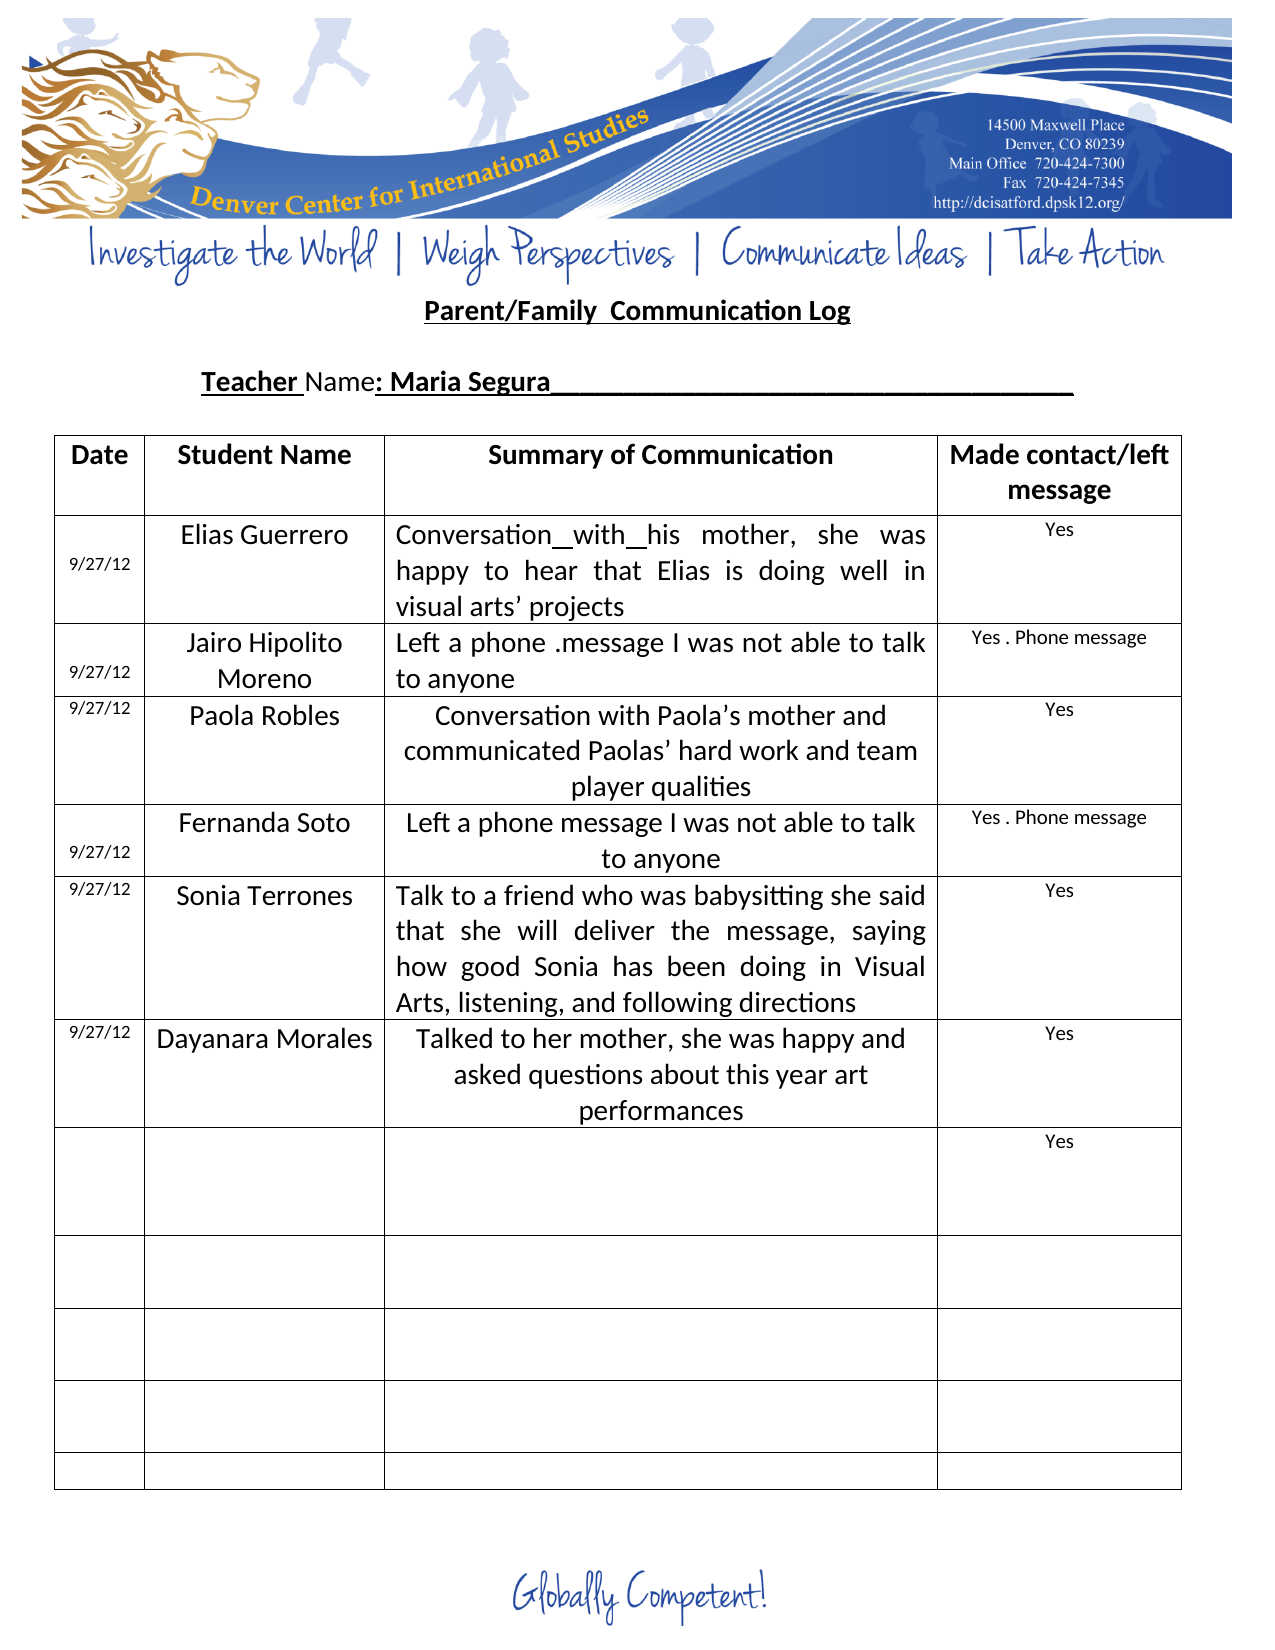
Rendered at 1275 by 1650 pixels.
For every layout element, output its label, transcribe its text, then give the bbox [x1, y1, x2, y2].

table_cell 9/27/12 [55, 805, 144, 876]
table_cell 9/27/12 [55, 1020, 144, 1127]
table_cell [385, 1236, 937, 1307]
table_cell [145, 1309, 384, 1380]
table_cell Fernanda Soto [145, 805, 384, 876]
table_header Summary of Communication [385, 436, 937, 515]
table_cell 9/27/12 [55, 697, 144, 803]
table_cell Conversation with his mother, she was happy to hear that Elias is doing well in visual arts’ projects [385, 516, 937, 623]
table_cell [145, 1453, 384, 1489]
table_cell Left a phone .message I was not able to talk to anyone [385, 624, 937, 696]
table_cell Yes . Phone message [938, 624, 1181, 696]
table_cell [145, 1128, 384, 1235]
table_cell Left a phone message I was not able to talk to anyone [385, 805, 937, 876]
table_cell [938, 1453, 1181, 1489]
text Teacher Name: Maria Segura____________________________________ [66, 363, 1209, 399]
table_cell [55, 1128, 144, 1235]
picture [68, 1537, 1213, 1626]
picture [21, 18, 1232, 293]
table_cell [55, 1381, 144, 1452]
table_cell 9/27/12 [55, 624, 144, 696]
table_cell 9/27/12 [55, 516, 144, 623]
table_cell Jairo Hipolito Moreno [145, 624, 384, 696]
table_cell Yes [938, 697, 1181, 803]
table_cell [385, 1381, 937, 1452]
table_cell Talked to her mother, she was happy and asked questions about this year art performances [385, 1020, 937, 1127]
table_header Date [55, 436, 144, 515]
table_cell [145, 1236, 384, 1307]
table_cell [145, 1381, 384, 1452]
table_cell Yes [938, 516, 1181, 623]
table_cell 9/27/12 [55, 877, 144, 1019]
table_header Student Name [145, 436, 384, 515]
table_cell Yes [938, 877, 1181, 1019]
table_cell Yes . Phone message [938, 805, 1181, 876]
table_cell Paola Robles [145, 697, 384, 803]
table_cell [938, 1309, 1181, 1380]
table_cell Conversation with Paola’s mother and communicated Paolas’ hard work and team player qualities [385, 697, 937, 803]
table_cell Dayanara Morales [145, 1020, 384, 1127]
table_cell [385, 1453, 937, 1489]
table_cell [55, 1236, 144, 1307]
table_cell Talk to a friend who was babysitting she said that she will deliver the message, saying how good Sonia has been doing in Visual Arts, listening, and following directions [385, 877, 937, 1019]
table_cell Yes [938, 1128, 1181, 1235]
table_cell [385, 1128, 937, 1235]
table_cell [938, 1381, 1181, 1452]
table_cell [385, 1309, 937, 1380]
table_cell Sonia Terrones [145, 877, 384, 1019]
table_cell Yes [938, 1020, 1181, 1127]
table_cell [938, 1236, 1181, 1307]
table_cell [55, 1309, 144, 1380]
table_header Made contact/left message [938, 436, 1181, 515]
table_cell Elias Guerrero [145, 516, 384, 623]
table_cell [55, 1453, 144, 1489]
text Parent/Family Communication Log [66, 150, 1209, 328]
